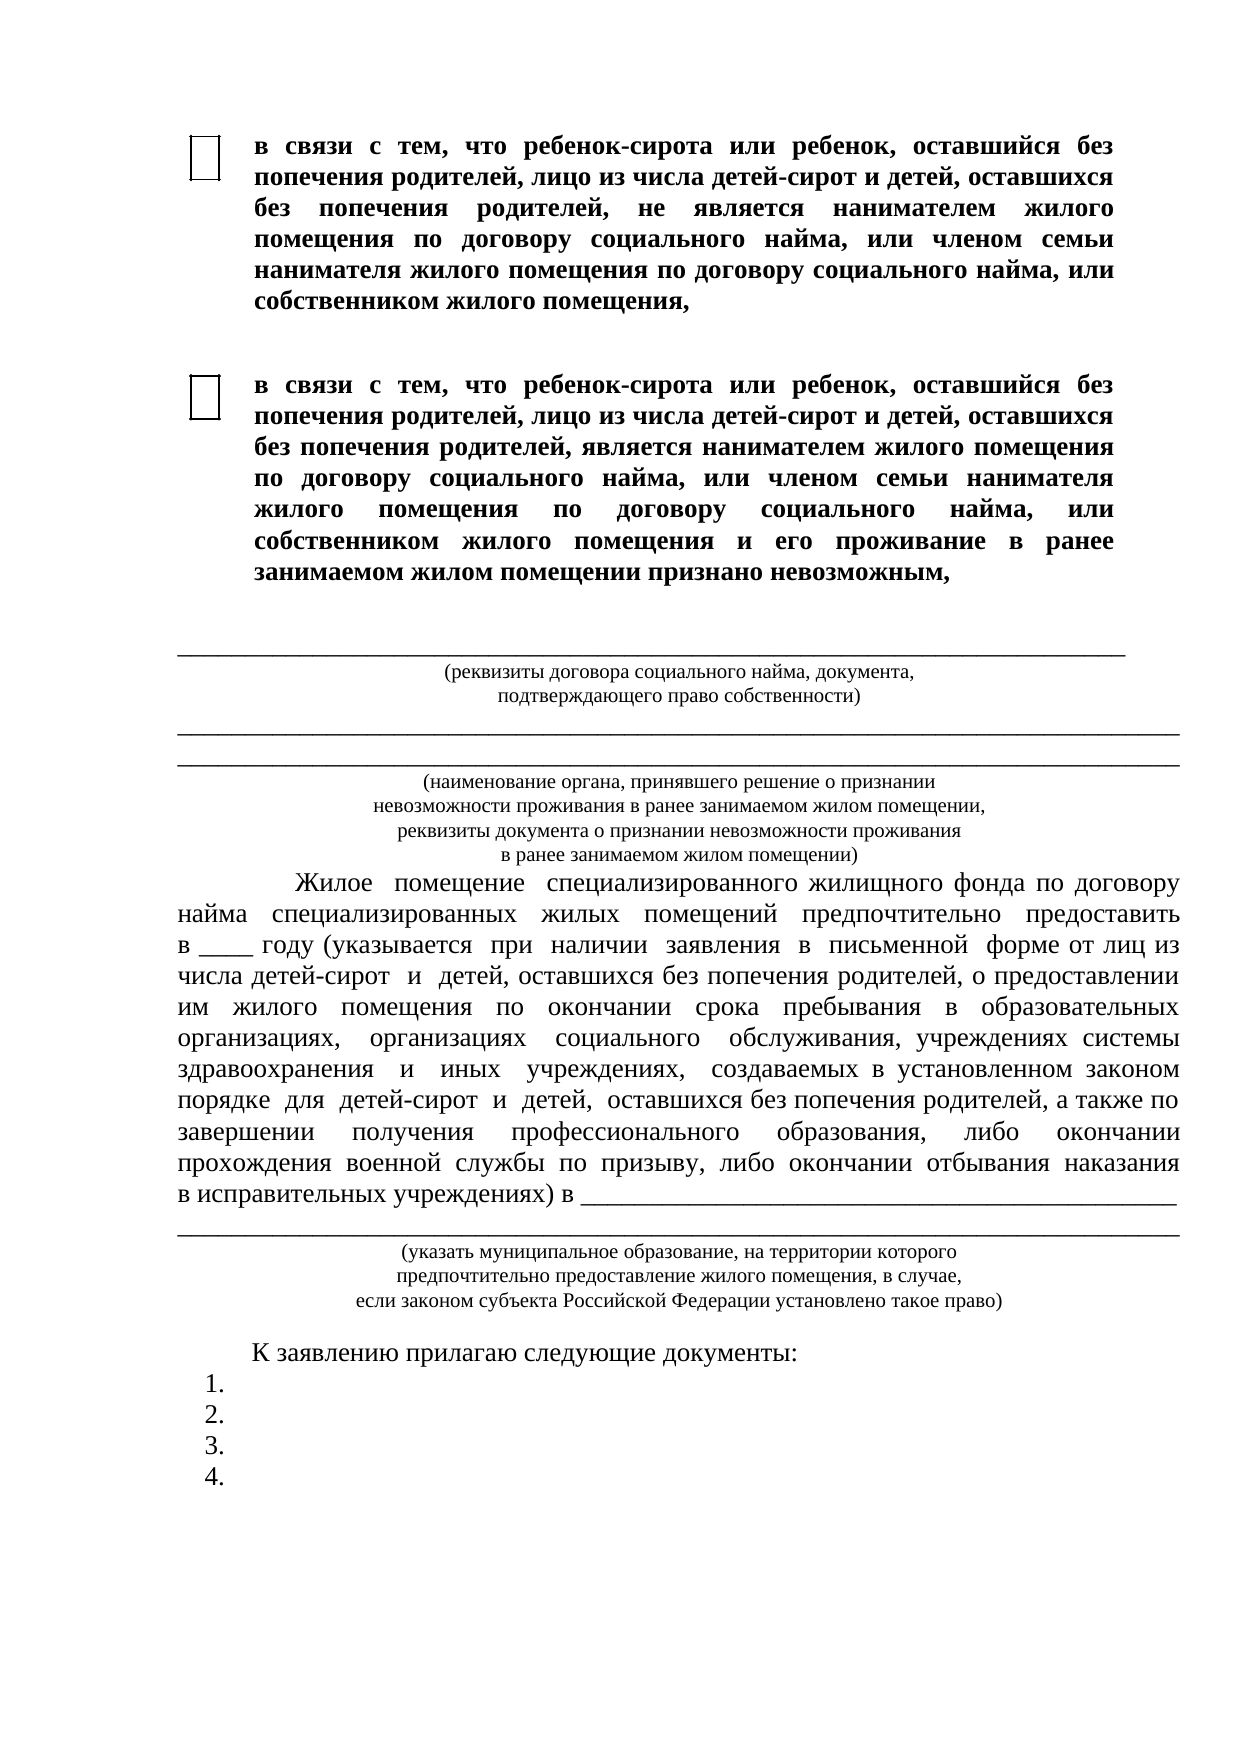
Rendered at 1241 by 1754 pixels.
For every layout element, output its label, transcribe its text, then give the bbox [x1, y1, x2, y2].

text __________________________________________________________________________ [177, 1208, 1181, 1239]
text реквизиты документа о признании невозможности проживания [177, 817, 1181, 842]
text 4. [177, 1460, 1181, 1491]
text (наименование органа, принявшего решение о признании [177, 769, 1181, 793]
text __________________________________________________________________________ [177, 707, 1181, 738]
table_header в связи с тем, что ребенок-сирота или ребенок, оставшийся без попечения родителей, лицо из числа детей-сирот и детей, оставшихся без попечения родителей, не является нанимателем жилого помещения по договору социального найма, или членом семьи нанимателя жилого помещения по договору социального найма, или собственником жилого помещения, [248, 118, 1122, 326]
text предпочтительно предоставление жилого помещения, в случае, [177, 1263, 1181, 1287]
text 3. [177, 1429, 1181, 1460]
text если законом субъекта Российской Федерации установлено такое право) [177, 1287, 1181, 1312]
text (реквизиты договора социального найма, документа, [177, 659, 1181, 683]
text ______________________________________________________________________ [177, 628, 1181, 659]
text 1. [177, 1367, 1181, 1398]
table_header в связи с тем, что ребенок-сирота или ребенок, оставшийся без попечения родителей, лицо из числа детей-сирот и детей, оставшихся без попечения родителей, является нанимателем жилого помещения по договору социального найма, или членом семьи нанимателя жилого помещения по договору социального найма, или собственником жилого помещения и его проживание в ранее занимаемом жилом помещении признано невозможным, [248, 358, 1122, 597]
text 2. [177, 1398, 1181, 1429]
text Жилое помещение специализированного жилищного фонда по договору найма специализированных жилых помещений предпочтительно предоставить в ____ году (указывается при наличии заявления в письменной форме от лиц из числа детей-сирот и детей, оставшихся без попечения родителей, о предоставлении им жилого помещения по окончании срока пребывания в образовательных организациях, организациях социального обслуживания, учреждениях системы здравоохранения и иных учреждениях, создаваемых в установленном законом порядке для детей-сирот и детей, оставшихся без попечения родителей, а также по завершении получения профессионального образования, либо окончании прохождения военной службы по призыву, либо окончании отбывания наказания в исправительных учреждениях) в ____________________________________________ [177, 866, 1181, 1208]
text К заявлению прилагаю следующие документы: [177, 1336, 1181, 1367]
text в ранее занимаемом жилом помещении) [177, 842, 1181, 866]
text подтверждающего право собственности) [177, 683, 1181, 707]
table_header [177, 118, 247, 326]
table_header [177, 358, 247, 597]
text невозможности проживания в ранее занимаемом жилом помещении, [177, 793, 1181, 817]
text (указать муниципальное образование, на территории которого [177, 1239, 1181, 1263]
text __________________________________________________________________________ [177, 738, 1181, 769]
